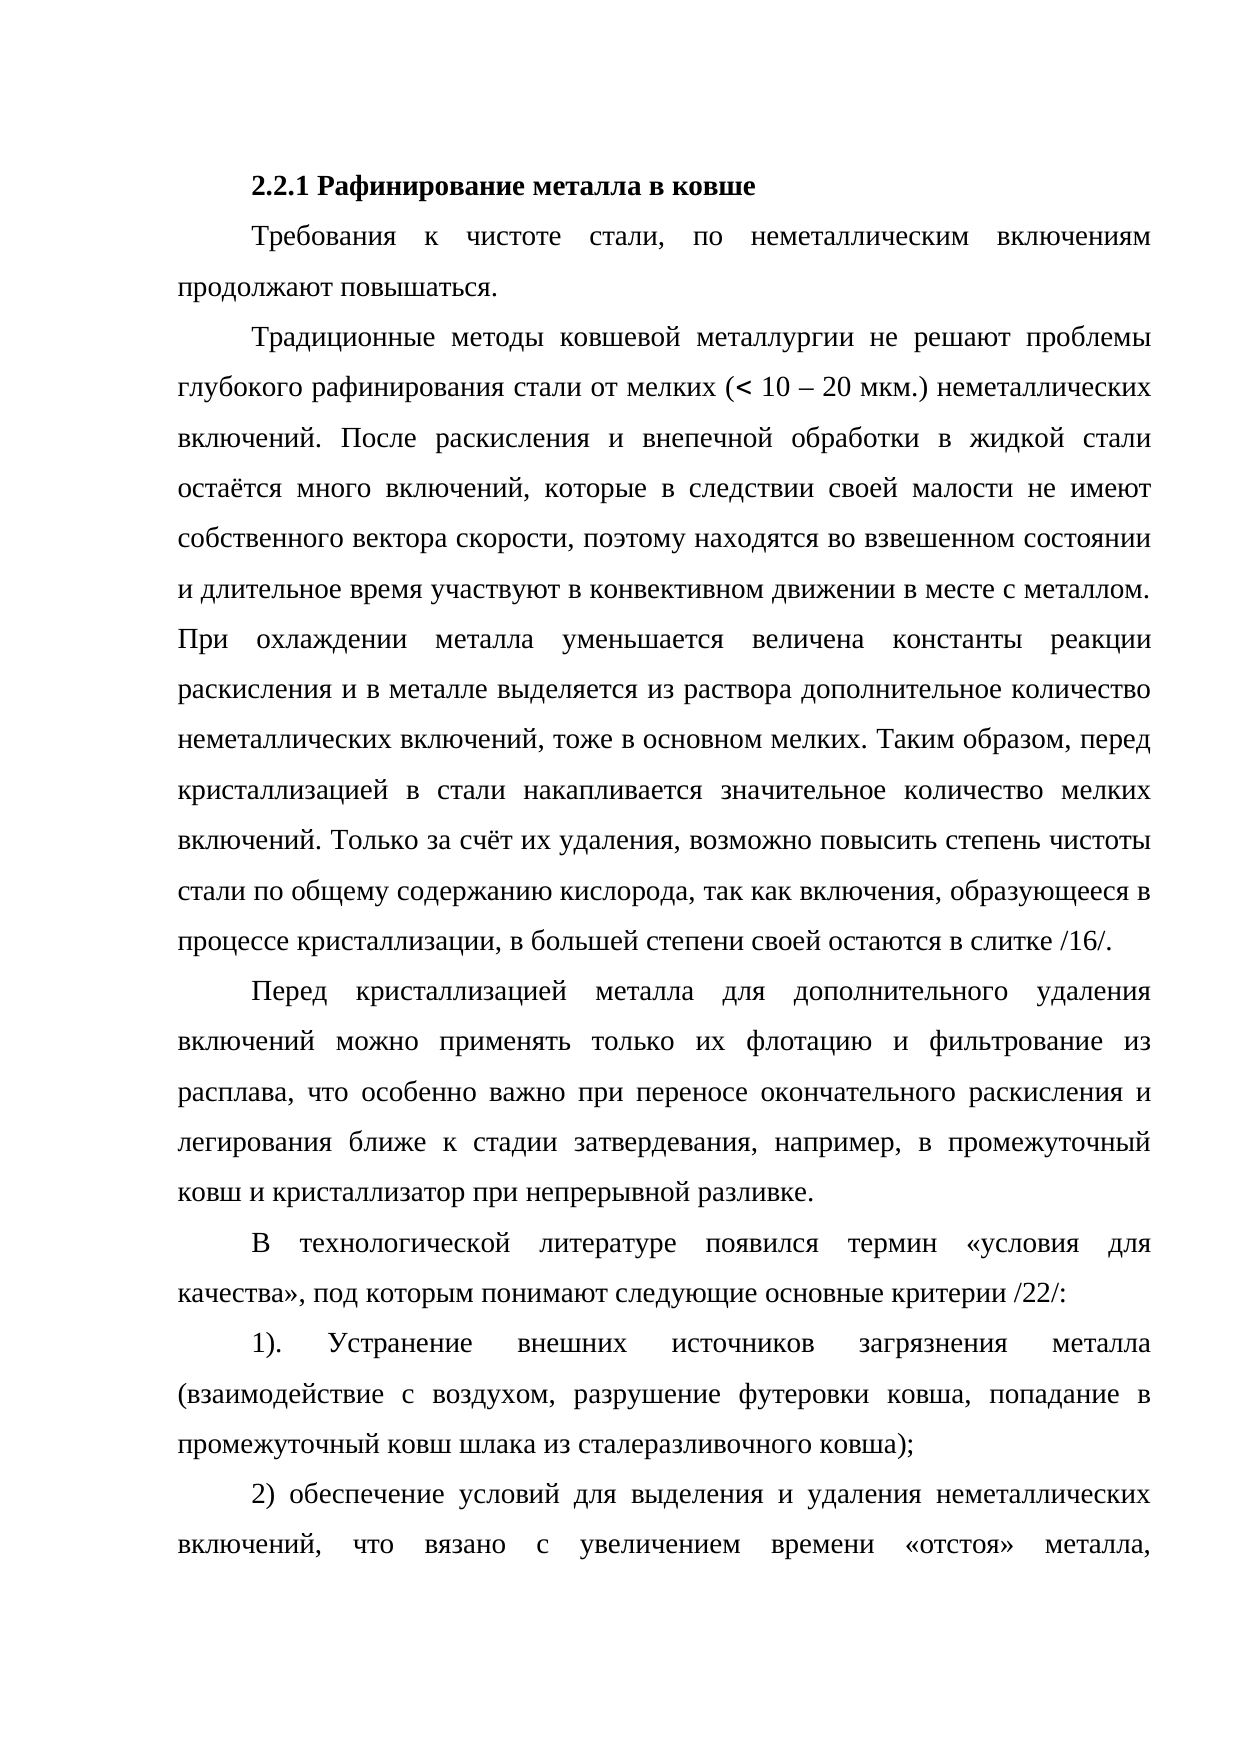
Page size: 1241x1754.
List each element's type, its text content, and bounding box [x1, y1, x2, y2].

text 2.2.1 Рафинирование металла в ковше [177, 168, 1152, 202]
text Перед кристаллизацией металла для дополнительного удаления включений можно применять только их флотацию и фильтрование из расплава, что особенно важно при переносе окончательного раскисления и легирования ближе к стадии затвердевания, например, в промежуточный ковш и кристаллизатор при непрерывной разливке. [177, 973, 1152, 1208]
text В технологической литературе появился термин «условия для качества», под которым понимают следующие основные критерии /22/: [177, 1225, 1152, 1309]
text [177, 1477, 1152, 1560]
text 1). Устранение внешних источников загрязнения металла (взаимодействие с воздухом, разрушение футеровки ковша, попадание в промежуточный ковш шлака из сталеразливочного ковша); [177, 1326, 1152, 1460]
text Требования к чистоте стали, по неметаллическим включениям продолжают повышаться. [177, 219, 1152, 303]
text Традиционные методы ковшевой металлургии не решают проблемы глубокого рафинирования стали от мелких ( 10 – 20 мкм.) неметаллических включений. После раскисления и внепечной обработки в жидкой стали остаётся много включений, которые в следствии своей малости не имеют собственного вектора скорости, поэтому находятся во взвешенном состоянии и длительное время участвуют в конвективном движении в месте с металлом. При охлаждении металла уменьшается величена константы реакции раскисления и в металле выделяется из раствора дополнительное количество неметаллических включений, тоже в основном мелких. Таким образом, перед кристаллизацией в стали накапливается значительное количество мелких включений. Только за счёт их удаления, возможно повысить степень чистоты стали по общему содержанию кислорода, так как включения, образующееся в процессе кристаллизации, в большей степени своей остаются в слитке /16/. [177, 319, 1152, 957]
